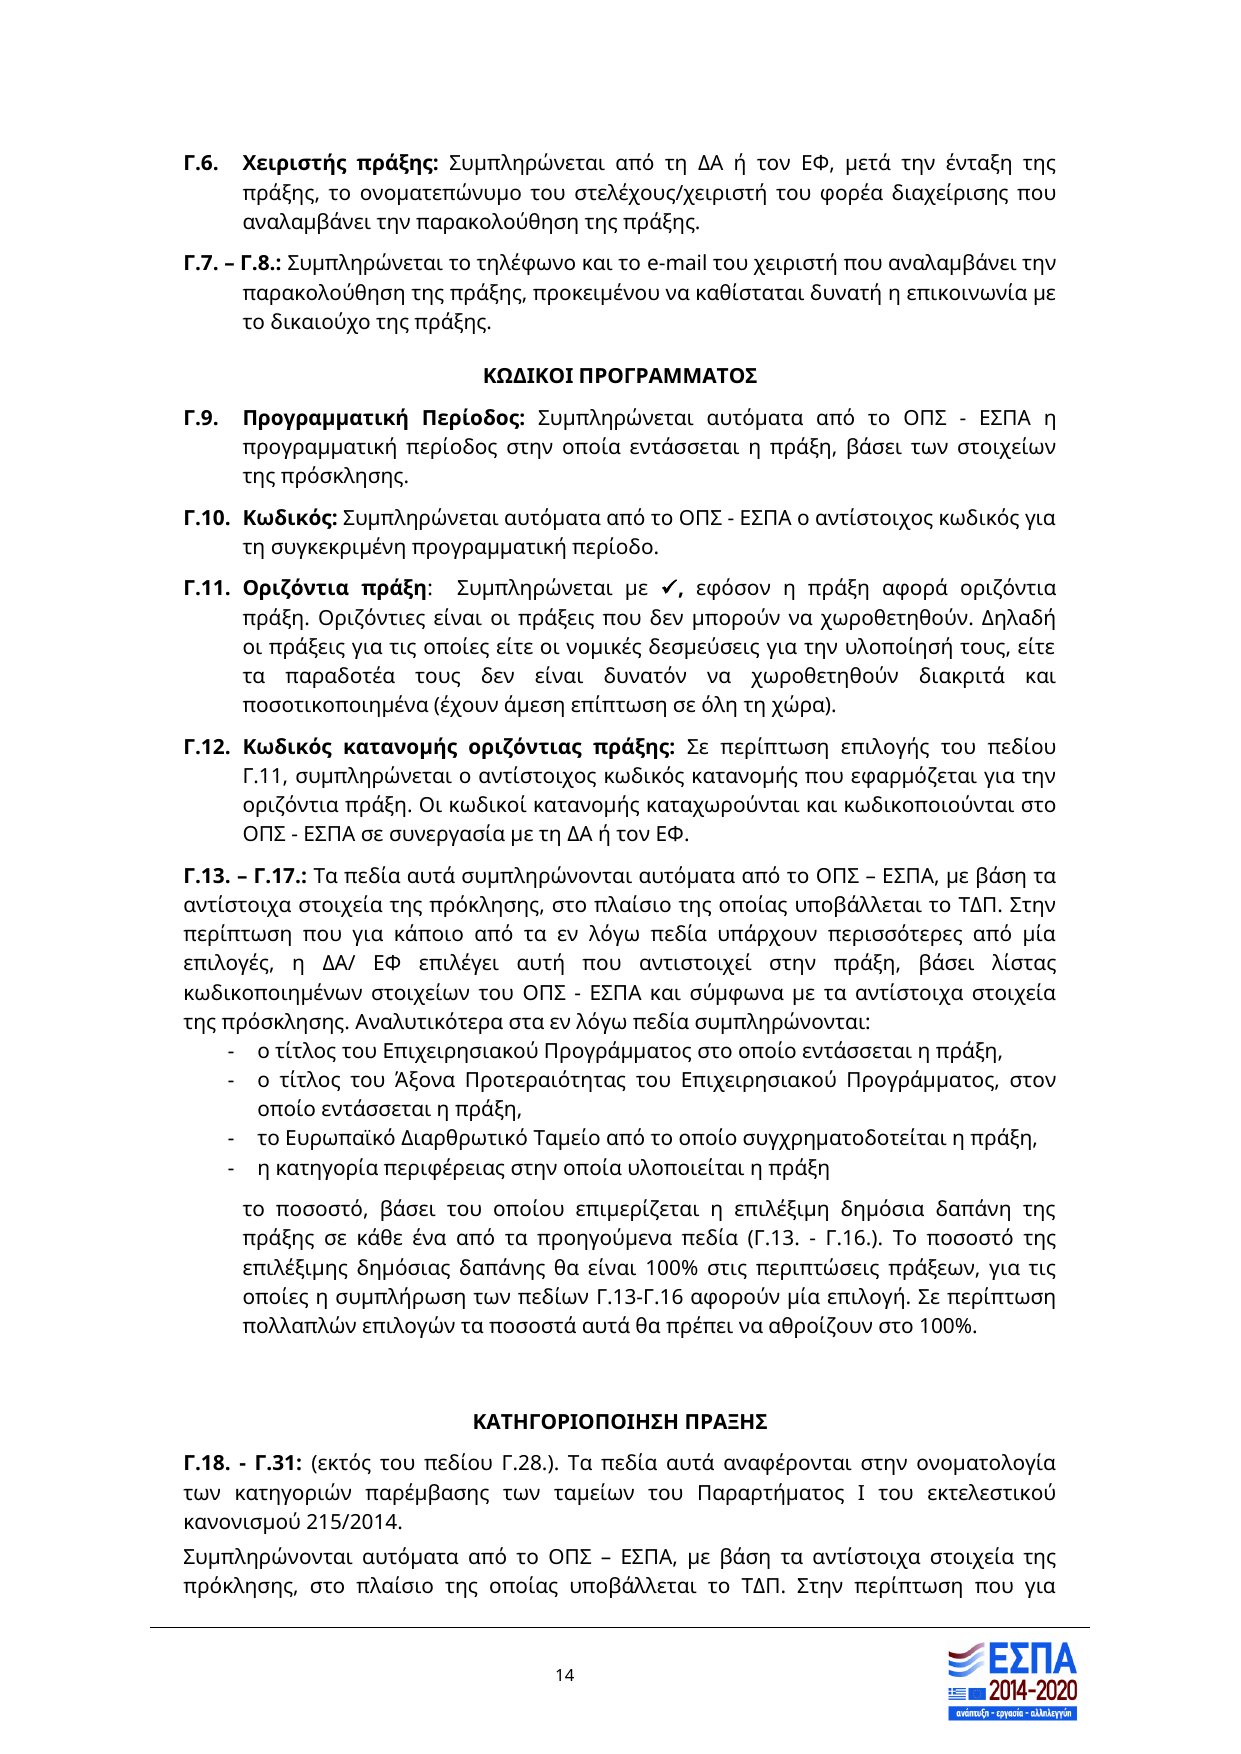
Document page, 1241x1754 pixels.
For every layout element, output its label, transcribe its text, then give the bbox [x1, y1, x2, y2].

list Κωδικός: Συμπληρώνεται αυτόματα από το ΟΠΣ - ΕΣΠΑ ο αντίστοιχος κωδικός για τη συγκεκριμένη προγραμματική περίοδο. [183, 502, 1057, 560]
list ο τίτλος του Άξονα Προτεραιότητας του Επιχειρησιακού Προγράμματος, στον οποίο εντάσσεται η πράξη, [227, 1064, 1057, 1123]
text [183, 1541, 1057, 1600]
list το Ευρωπαϊκό Διαρθρωτικό Ταμείο από το οποίο συγχρηματοδοτείται η πράξη, [227, 1123, 1057, 1152]
text Γ.18. - Γ.31: (εκτός του πεδίου Γ.28.). Τα πεδία αυτά αναφέρονται στην ονοματολογία των κατηγοριών παρέμβασης των ταμείων του Παραρτήματος Ι του εκτελεστικού κανονισμού 215/2014. [183, 1448, 1057, 1535]
text ΚΩΔΙΚΟΙ ΠΡΟΓΡΑΜΜΑΤΟΣ [183, 360, 1057, 389]
list ο τίτλος του Επιχειρησιακού Προγράμματος στο οποίο εντάσσεται η πράξη, [227, 1035, 1057, 1064]
text Γ.13. – Γ.17.: Τα πεδία αυτά συμπληρώνονται αυτόματα από το ΟΠΣ – ΕΣΠΑ, με βάση τα αντίστοιχα στοιχεία της πρόκλησης, στο πλαίσιο της οποίας υποβάλλεται το ΤΔΠ. Στην περίπτωση που για κάποιο από τα εν λόγω πεδία υπάρχουν περισσότερες από μία επιλογές, η ΔΑ/ ΕΦ επιλέγει αυτή που αντιστοιχεί στην πράξη, βάσει λίστας κωδικοποιημένων στοιχείων του ΟΠΣ - ΕΣΠΑ και σύμφωνα με τα αντίστοιχα στοιχεία της πρόσκλησης. Αναλυτικότερα στα εν λόγω πεδία συμπληρώνονται: [183, 860, 1057, 1035]
picture [945, 1640, 1080, 1722]
list Οριζόντια πράξη: Συμπληρώνεται με , εφόσον η πράξη αφορά οριζόντια πράξη. Οριζόντιες είναι οι πράξεις που δεν μπορούν να χωροθετηθούν. Δηλαδή οι πράξεις για τις οποίες είτε οι νομικές δεσμεύσεις για την υλοποίησή τους, είτε τα παραδοτέα τους δεν είναι δυνατόν να χωροθετηθούν διακριτά και ποσοτικοποιημένα (έχουν άμεση επίπτωση σε όλη τη χώρα). [183, 573, 1057, 718]
list Χειριστής πράξης: Συμπληρώνεται από τη ΔΑ ή τον ΕΦ, μετά την ένταξη της πράξης, το ονοματεπώνυμο του στελέχους/χειριστή του φορέα διαχείρισης που αναλαμβάνει την παρακολούθηση της πράξης. [183, 148, 1057, 235]
text Γ.7. – Γ.8.: Συμπληρώνεται το τηλέφωνο και το e-mail του χειριστή που αναλαμβάνει την παρακολούθηση της πράξης, προκειμένου να καθίσταται δυνατή η επικοινωνία με το δικαιούχο της πράξης. [183, 248, 1057, 335]
list Κωδικός κατανομής οριζόντιας πράξης: Σε περίπτωση επιλογής του πεδίου Γ.11, συμπληρώνεται ο αντίστοιχος κωδικός κατανομής που εφαρμόζεται για την οριζόντια πράξη. Οι κωδικοί κατανομής καταχωρούνται και κωδικοποιούνται στο ΟΠΣ - ΕΣΠΑ σε συνεργασία με τη ΔΑ ή τον ΕΦ. [183, 731, 1057, 848]
text ΚΑΤΗΓΟΡΙΟΠΟΙΗΣΗ ΠΡΑΞΗΣ [183, 1406, 1057, 1435]
list η κατηγορία περιφέρειας στην οποία υλοποιείται η πράξη [227, 1152, 1057, 1181]
list Προγραμματική Περίοδος: Συμπληρώνεται αυτόματα από το ΟΠΣ - ΕΣΠΑ η προγραμματική περίοδος στην οποία εντάσσεται η πράξη, βάσει των στοιχείων της πρόσκλησης. [183, 402, 1057, 489]
text το ποσοστό, βάσει του οποίου επιμερίζεται η επιλέξιμη δημόσια δαπάνη της πράξης σε κάθε ένα από τα προηγούμενα πεδία (Γ.13. - Γ.16.). Το ποσοστό της επιλέξιμης δημόσιας δαπάνης θα είναι 100% στις περιπτώσεις πράξεων, για τις οποίες η συμπλήρωση των πεδίων Γ.13-Γ.16 αφορούν μία επιλογή. Σε περίπτωση πολλαπλών επιλογών τα ποσοστά αυτά θα πρέπει να αθροίζουν στο 100%. [242, 1193, 1057, 1339]
